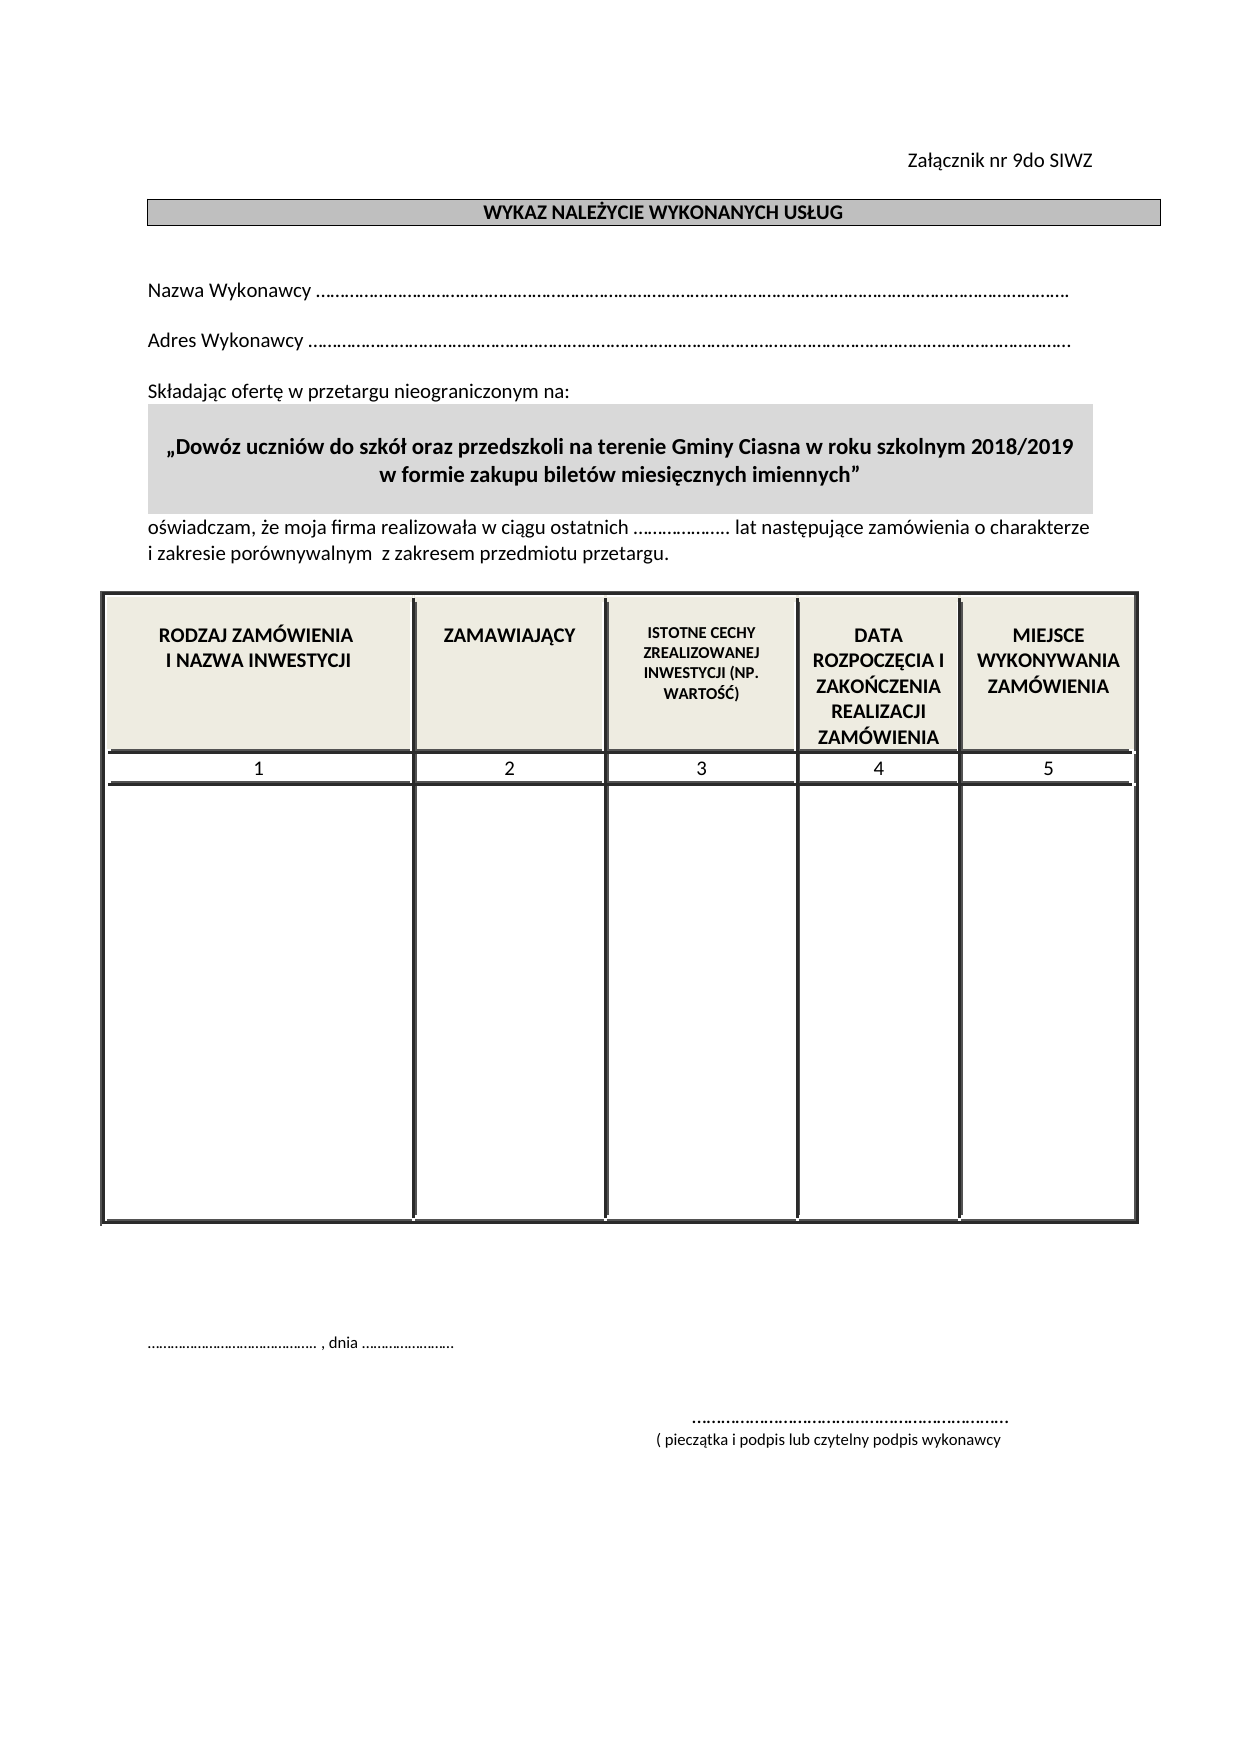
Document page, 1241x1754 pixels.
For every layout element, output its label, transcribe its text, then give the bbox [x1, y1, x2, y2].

text „Dowóz uczniów do szkół oraz przedszkoli na terenie Gminy Ciasna w roku szkolnym 2018/2019 [148, 432, 1093, 460]
table_header RODZAJ ZAMÓWIENIA I NAZWA INWESTYCJI [107, 595, 413, 749]
text oświadczam, że moja firma realizowała w ciągu ostatnich ……………….. lat następujące zamówienia o charakterze i zakresie porównywalnym z zakresem przedmiotu przetargu. [148, 514, 1093, 565]
text w formie zakupu biletów miesięcznych imiennych” [148, 460, 1093, 488]
text …………………………………….. , dnia …………………… [148, 1332, 1093, 1352]
table_cell 2 [417, 756, 602, 781]
table_cell [605, 787, 797, 1219]
table_cell [105, 781, 413, 1219]
table_cell 4 [800, 756, 957, 781]
text Nazwa Wykonawcy …………………………………………………………………………………………………………………………………………. [148, 277, 1093, 302]
text Składając ofertę w przetargu nieograniczonym na: [148, 378, 1093, 404]
table_header ISTOTNE CECHY ZREALIZOWANEJ INWESTYCJI (NP. WARTOŚĆ) [605, 595, 797, 749]
text ………………………………………………………… [148, 1403, 1093, 1429]
table_header ZAMAWIAJĄCY [414, 595, 605, 749]
table_header DATA ROZPOCZĘCIA I ZAKOŃCZENIA REALIZACJI ZAMÓWIENIA [797, 595, 960, 749]
table_cell 1 [105, 749, 410, 781]
text Załącznik nr 9do SIWZ [148, 148, 1093, 173]
table_cell 5 [963, 749, 1136, 781]
table_cell [797, 787, 960, 1219]
table_header MIEJSCE WYKONYWANIA ZAMÓWIENIA [960, 595, 1134, 749]
table_header WYKAZ NALEŻYCIE WYKONANYCH USŁUG [148, 200, 1160, 225]
table_cell [960, 781, 1136, 1219]
table_cell 3 [609, 756, 794, 781]
text Adres Wykonawcy …………………………………………………………………………………………………………………………………………… [148, 328, 1093, 353]
table_cell [414, 787, 605, 1219]
text ( pieczątka i podpis lub czytelny podpis wykonawcy [148, 1429, 1093, 1449]
